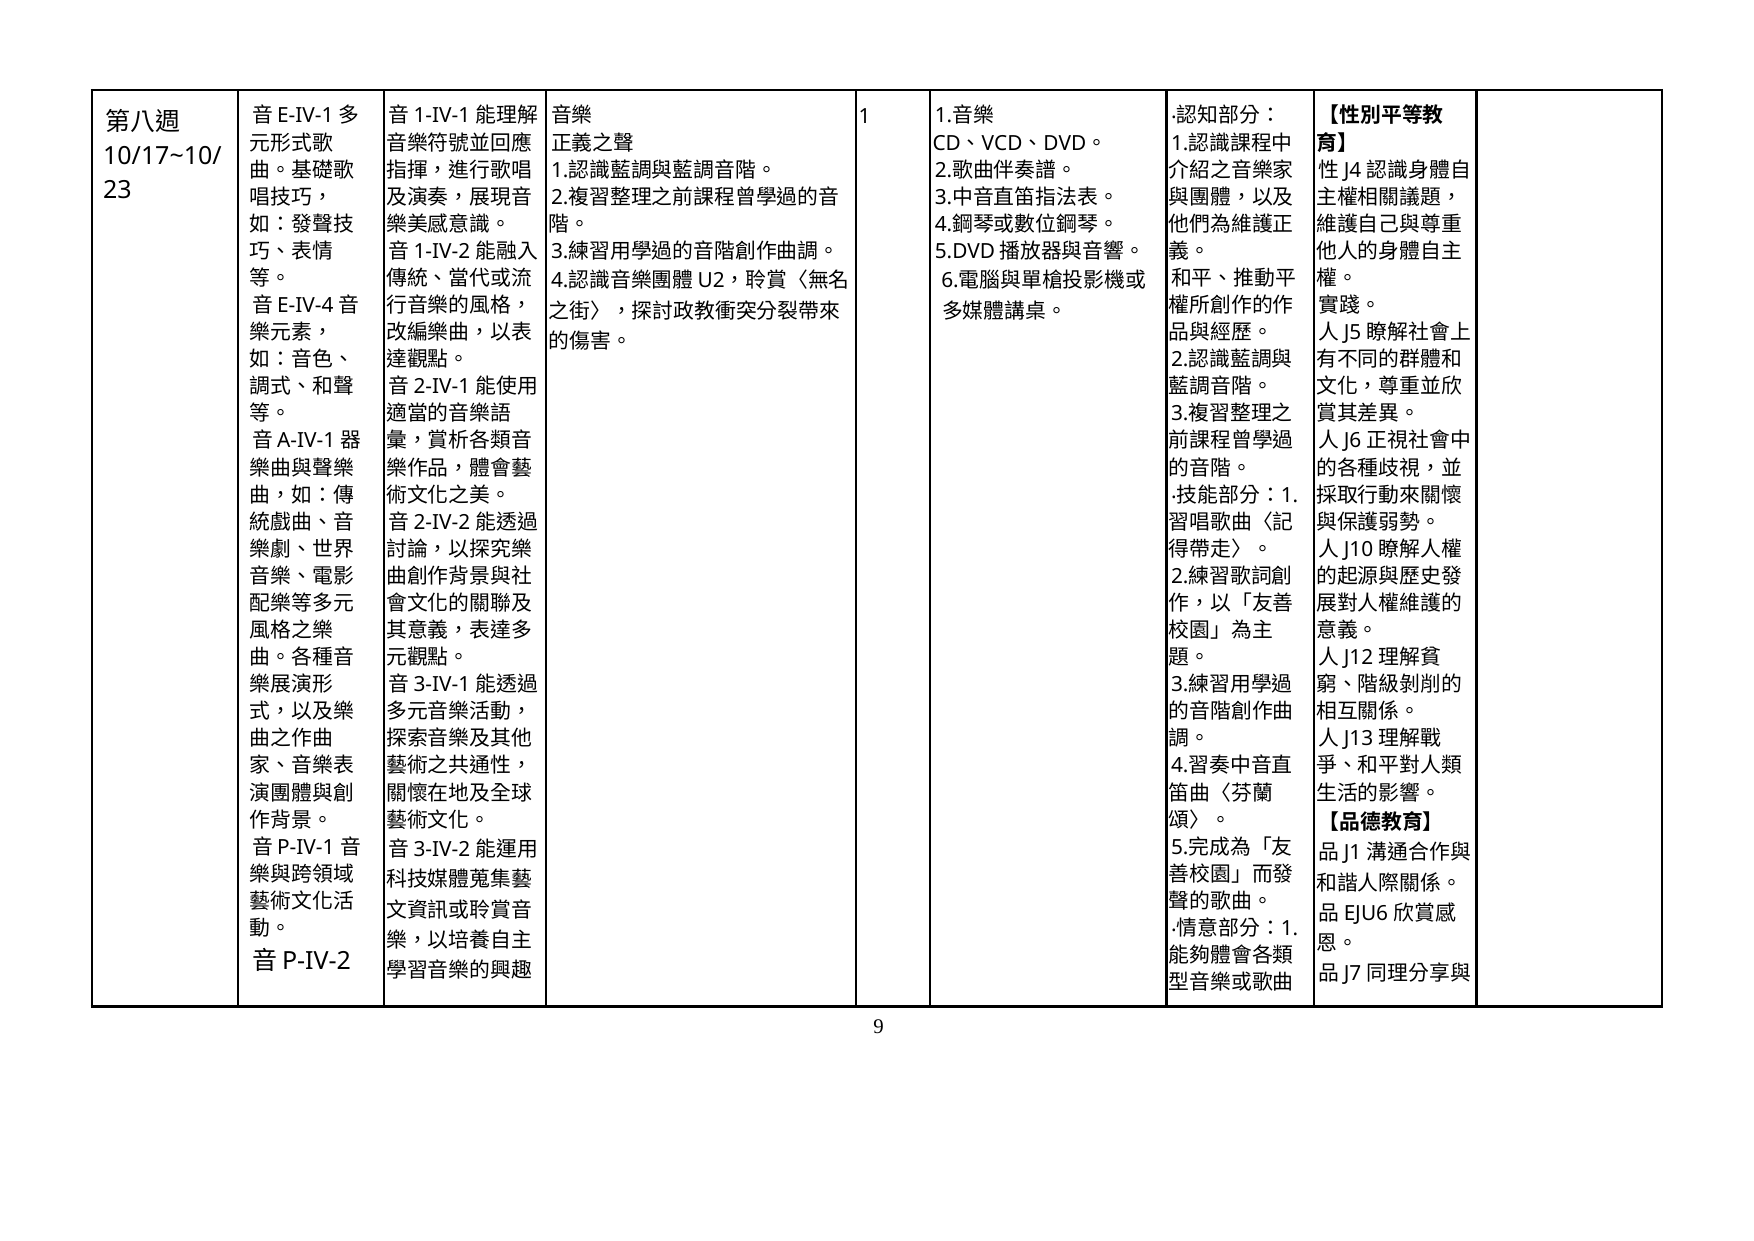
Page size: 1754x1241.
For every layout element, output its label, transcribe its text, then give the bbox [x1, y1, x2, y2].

table_cell [1478, 91, 1661, 1005]
table_cell 1 [857, 91, 929, 1005]
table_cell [239, 91, 383, 1005]
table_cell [547, 91, 855, 1005]
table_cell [385, 91, 545, 1005]
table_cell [1168, 91, 1313, 1005]
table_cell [931, 91, 1165, 1005]
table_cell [1315, 91, 1475, 1005]
table_cell 第八週10/17~10/23 [93, 91, 237, 1005]
